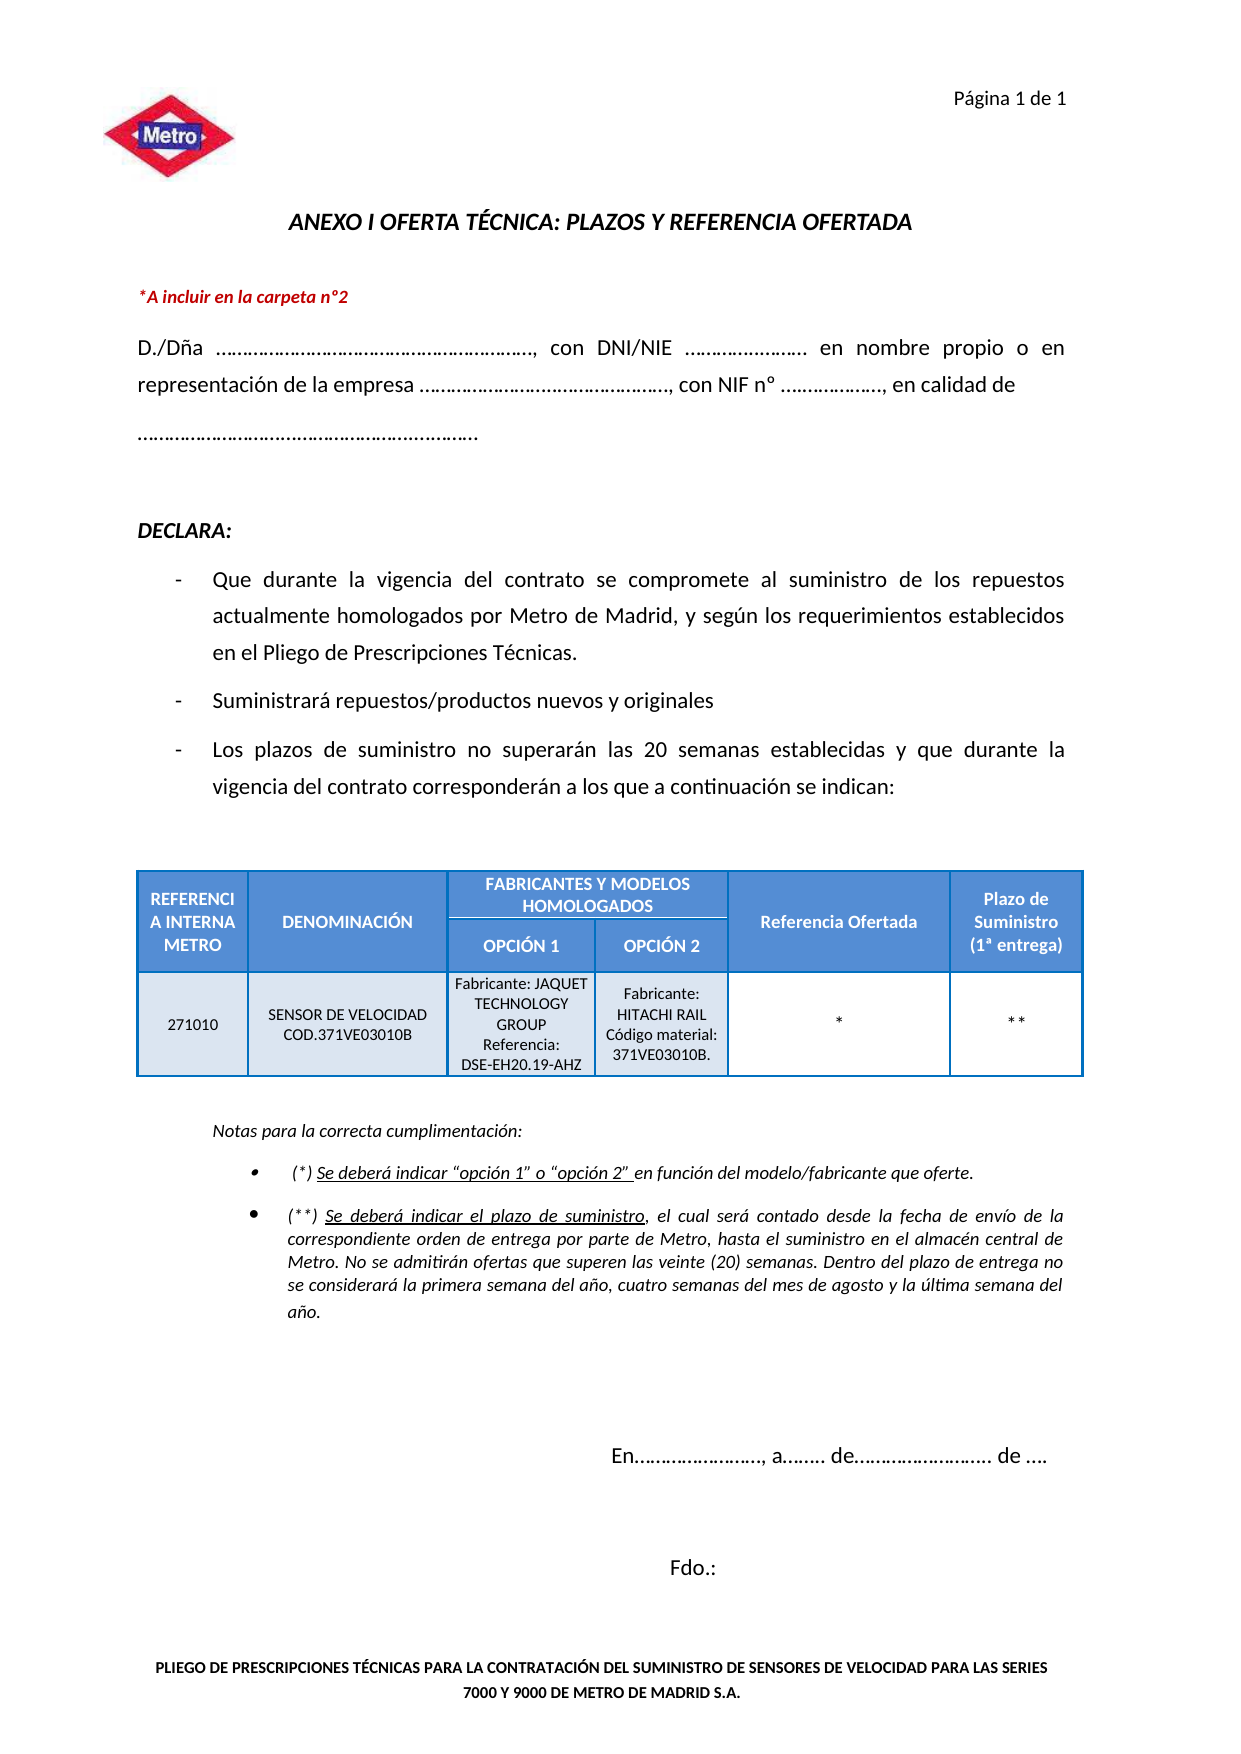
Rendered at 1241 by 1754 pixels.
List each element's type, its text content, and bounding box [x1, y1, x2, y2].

text ………………………...…………………....……… [137, 418, 1066, 447]
text Notas para la correcta cumplimentación: [212, 1119, 1066, 1142]
table_header Plazo de Suministro (1ª entrega) [951, 872, 1081, 971]
table_cell SENSOR DE VELOCIDAD COD.371VE03010B [249, 973, 446, 1075]
text Fdo.: [512, 1553, 1066, 1581]
text D./Dña ……………………………………………………, con DNI/NIE …………..……… en nombre propio o en representación de la empresa ……………………..…………………, con NIF nº ….……………, en calidad de [137, 333, 1066, 398]
text DECLARA: [137, 516, 1066, 544]
text En……………………, a…….. de…………………….. de …. [137, 1441, 1066, 1469]
table_cell OPCIÓN 1 [449, 920, 594, 971]
picture [103, 87, 238, 182]
list (**) Se deberá indicar el plazo de suministro, el cual será contado desde la fecha de envío de la correspondiente orden de entrega por parte de Metro, hasta el suministro en el almacén central de Metro. No se admitirán ofertas que superen las veinte (20) semanas. Dentro del plazo de entrega no se considerará la primera semana del año, cuatro semanas del mes de agosto y la última semana del año. [250, 1204, 1066, 1324]
table_cell 271010 [139, 973, 247, 1075]
table_cell ** [951, 973, 1081, 1075]
table_cell * [729, 973, 949, 1075]
table_header DENOMINACIÓN [249, 872, 446, 971]
table_cell OPCIÓN 2 [596, 920, 727, 971]
subtitle ANEXO I OFERTA TÉCNICA: PLAZOS Y REFERENCIA OFERTADA [137, 206, 1066, 237]
table_header FABRICANTES Y MODELOS HOMOLOGADOS [449, 872, 727, 917]
table_header REFERENCIA INTERNA METRO [139, 872, 247, 971]
list Los plazos de suministro no superarán las 20 semanas establecidas y que durante la vigencia del contrato corresponderán a los que a continuación se indican: [175, 736, 1066, 800]
list (*) Se deberá indicar “opción 1” o “opción 2” en función del modelo/fabricante que oferte. [250, 1162, 1066, 1184]
list Suministrará repuestos/productos nuevos y originales [175, 687, 1066, 715]
list Que durante la vigencia del contrato se compromete al suministro de los repuestos actualmente homologados por Metro de Madrid, y según los requerimientos establecidos en el Pliego de Prescripciones Técnicas. [175, 565, 1066, 666]
text *A incluir en la carpeta nº2 [137, 283, 1066, 308]
table_cell Fabricante: HITACHI RAIL Código material: 371VE03010B. [596, 973, 727, 1075]
table_cell Fabricante: JAQUET TECHNOLOGY GROUP Referencia: DSE-EH20.19-AHZ [449, 973, 594, 1075]
table_header Referencia Ofertada [729, 872, 949, 971]
